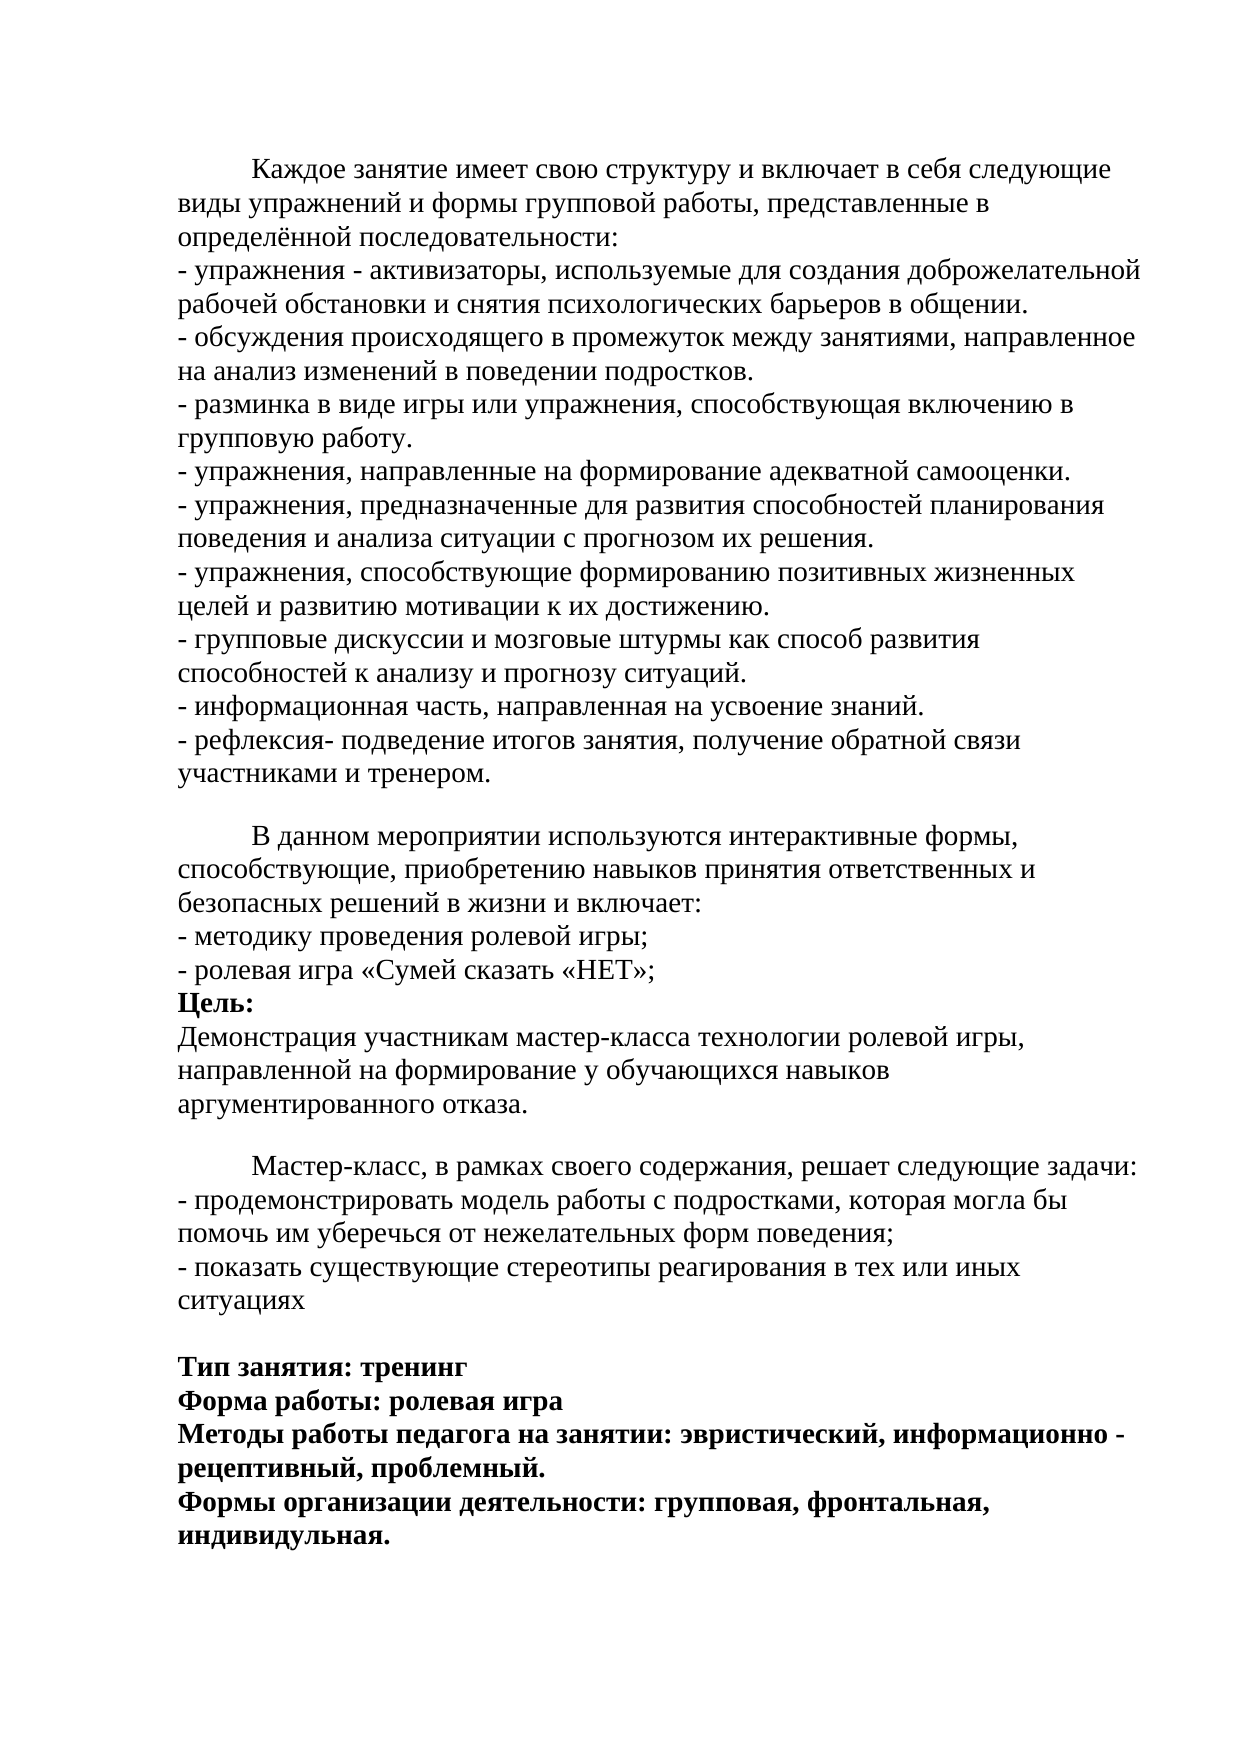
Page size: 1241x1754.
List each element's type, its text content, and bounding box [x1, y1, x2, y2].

text Мастер-класс, в рамках своего содержания, решает следующие задачи: - продемонстрировать модель работы с подростками, которая могла бы помочь им уберечься от нежелательных форм поведения; - показать существующие стереотипы реагирования в тех или иных ситуациях Тип занятия: тренинг Форма работы: ролевая игра Методы работы педагога на занятии: эвристический, информационно - рецептивный, проблемный. Формы организации деятельности: групповая, фронтальная, индивидульная. [177, 1148, 1152, 1551]
text В данном мероприятии используются интерактивные формы, способствующие, приобретению навыков принятия ответственных и безопасных решений в жизни и включает: - методику проведения ролевой игры; - ролевая игра «Сумей сказать «НЕТ»; Цель: Демонстрация участникам мастер-класса технологии ролевой игры, направленной на формирование у обучающихся навыков аргументированного отказа. [177, 818, 1152, 1148]
text Каждое занятие имеет свою структуру и включает в себя следующие виды упражнений и формы групповой работы, представленные в определённой последовательности: - упражнения - активизаторы, используемые для создания доброжелательной рабочей обстановки и снятия психологических барьеров в общении. - обсуждения происходящего в промежуток между занятиями, направленное на анализ изменений в поведении подростков. - разминка в виде игры или упражнения, способствующая включению в групповую работу. - упражнения, направленные на формирование адекватной самооценки. - упражнения, предназначенные для развития способностей планирования поведения и анализа ситуации с прогнозом их решения. - упражнения, способствующие формированию позитивных жизненных целей и развитию мотивации к их достижению. - групповые дискуссии и мозговые штурмы как способ развития способностей к анализу и прогнозу ситуаций. - информационная часть, направленная на усвоение знаний. - рефлексия- подведение итогов занятия, получение обратной связи участниками и тренером. [177, 152, 1152, 818]
